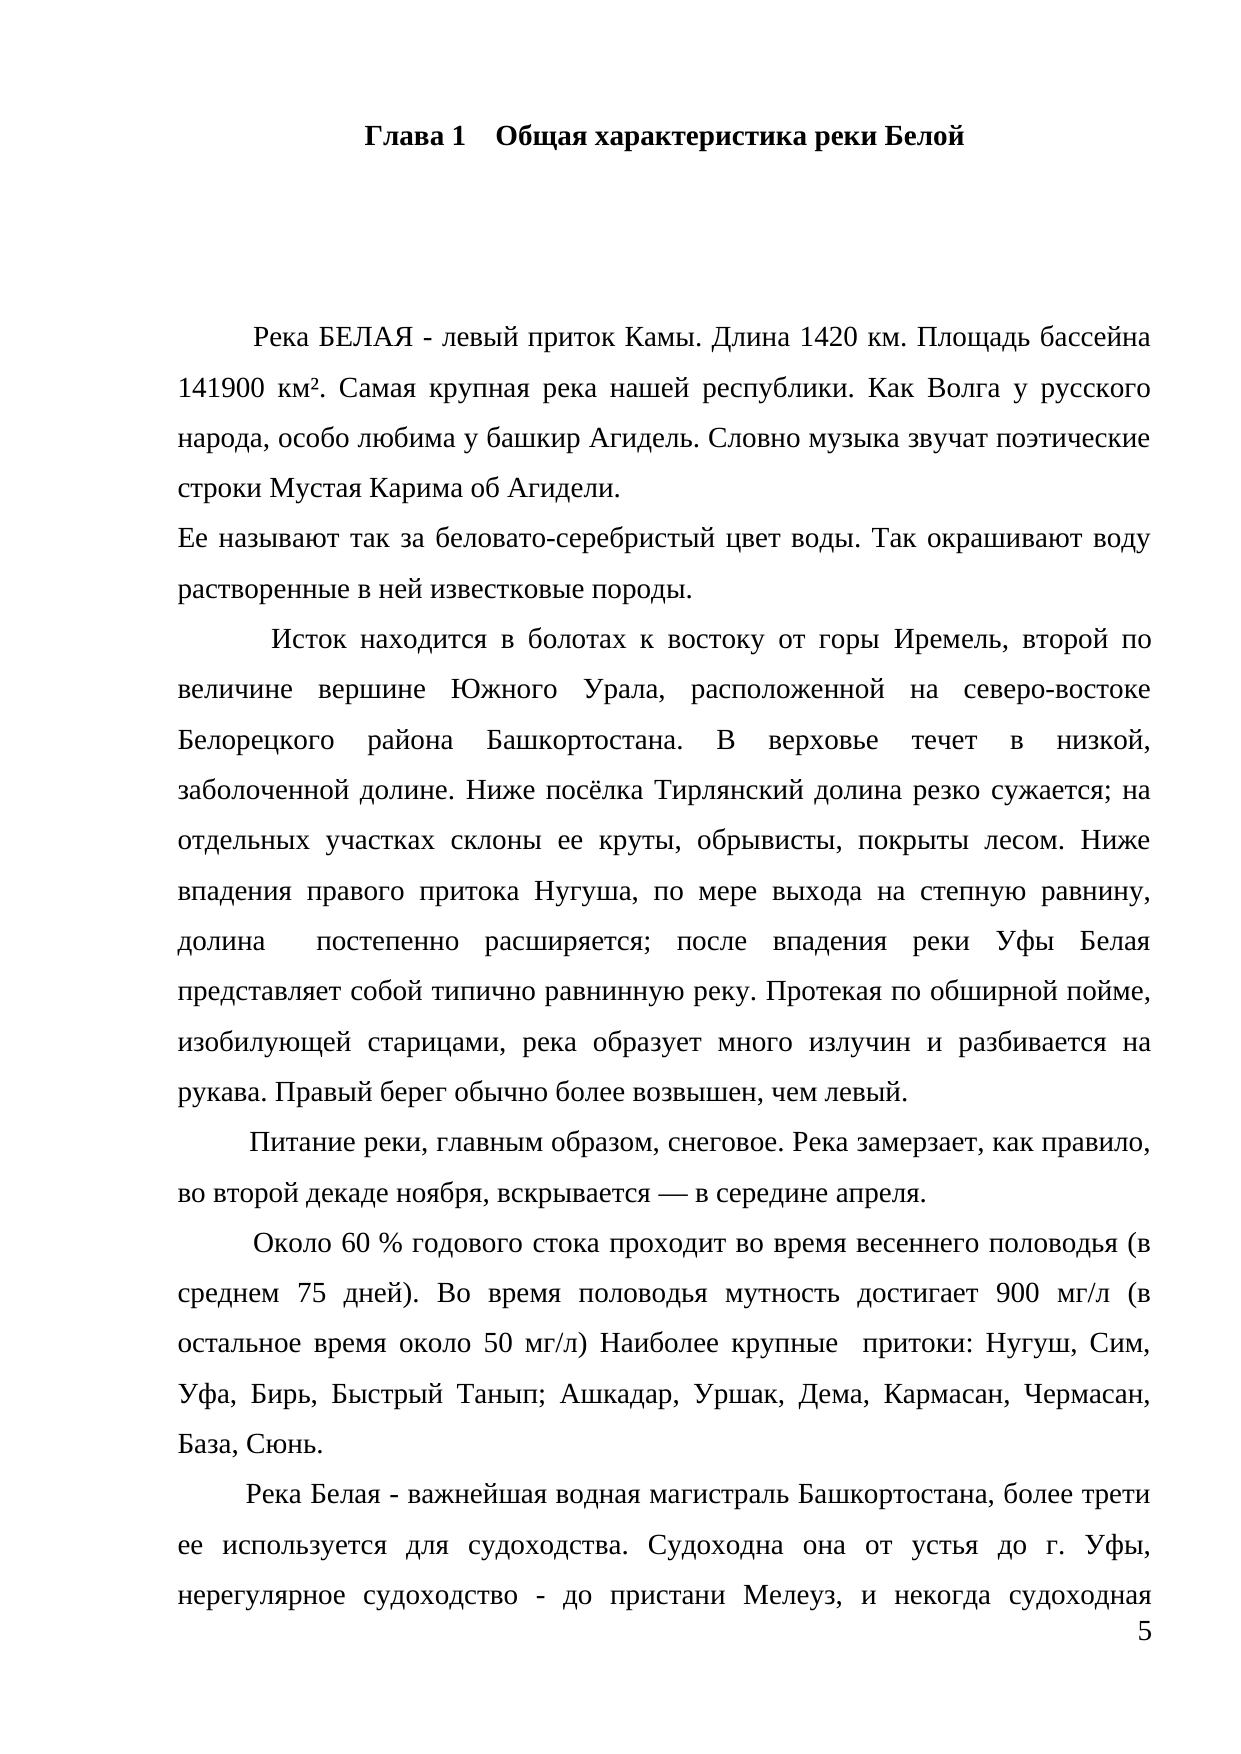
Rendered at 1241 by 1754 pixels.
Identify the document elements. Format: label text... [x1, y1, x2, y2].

text Река БЕЛАЯ - левый приток Камы. Длина . Площадь бассейна 141900 км². Самая крупная река нашей республики. Как Волга у русского народа, особо любима у башкир Агидель. Словно музыка звучат поэтические строки Мустая Карима об Агидели. [177, 319, 1152, 504]
text Около 60 % годового стока проходит во время весеннего половодья (в среднем 75 дней). Во время половодья мутность достигает 900 мг/л (в остальное время около 50 мг/л) Наиболее крупные притоки: Нугуш, Сим, Уфа, Бирь, Быстрый Танып; Ашкадар, Уршак, Дема, Кармасан, Чермасан, База, Сюнь. [177, 1225, 1152, 1460]
text Исток находится в болотах к востоку от горы Иремель, второй по величине вершине Южного Урала, расположенной на северо-востоке Белорецкого района Башкортостана. В верховье течет в низкой, заболоченной долине. Ниже посёлка Тирлянский долина резко сужается; на отдельных участках склоны ее круты, обрывисты, покрыты лесом. Ниже впадения правого притока Нугуша, по мере выхода на степную равнину, долина постепенно расширяется; после впадения реки Уфы Белая представляет собой типично равнинную реку. Протекая по обширной пойме, изобилующей старицами, река образует много излучин и разбивается на рукава. Правый берег обычно более возвышен, чем левый. [177, 621, 1152, 1108]
text Питание реки, главным образом, снеговое. Река замерзает, как правило, во второй декаде ноября, вскрывается — в середине апреля. [177, 1124, 1152, 1208]
text Ее называют так за беловато-серебристый цвет воды. Так окрашивают воду растворенные в ней известковые породы. [177, 521, 1152, 604]
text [177, 1477, 1152, 1611]
text Глава 1 Общая характеристика реки Белой [177, 118, 1152, 152]
